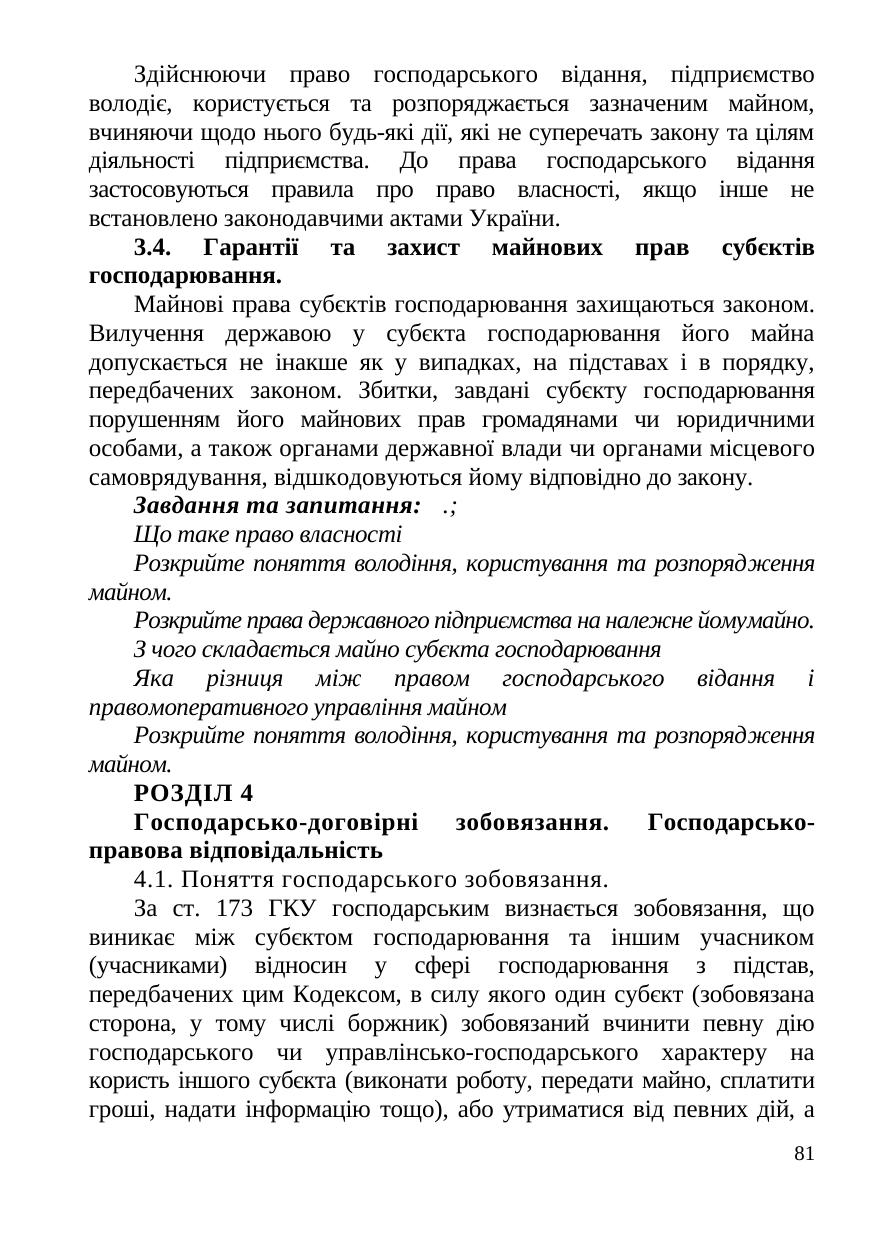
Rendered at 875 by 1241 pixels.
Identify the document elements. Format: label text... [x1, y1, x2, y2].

text Яка різниця між правом господарського відання і правомоперативного управління майном [89, 663, 815, 720]
text Завдання та запитання: .; [89, 490, 815, 519]
text Здійснюючи право господарського відання, підприємство володіє, користується та розпоряджається зазначеним майном, вчиняючи щодо нього будь-які дії, які не суперечать закону та цілям діяльності підприємства. До права господарського відання застосовуються правила про право власності, якщо інше не встановлено законодавчими актами України. [89, 59, 815, 232]
text РОЗДІЛ 4 [89, 778, 815, 807]
text Розкрийте поняття володіння, користування та розпорядження майном. [89, 720, 815, 778]
text Розкрийте поняття володіння, користування та розпорядження майном. [89, 548, 815, 605]
text Розкрийте права державного підприємства на належне йомумайно. [89, 605, 815, 634]
text З чого складається майно субєкта господарювання [89, 634, 815, 663]
text Господарсько-договірні зобовязання. Господарсько-правова відповідальність [89, 807, 815, 864]
text Майнові права субєктів господарювання захищаються законом. Вилучення державою у субєкта господарювання його майна допускається не інакше як у випадках, на підставах і в порядку, передбачених законом. Збитки, завдані субєкту господарювання порушенням його майнових прав громадянами чи юридичними особами, а також органами державної влади чи органами місцевого самоврядування, відшкодовуються йому відповідно до закону. [89, 289, 815, 490]
text 4.1. Поняття господарського зобовязання. [89, 864, 815, 893]
text 3.4. Гарантії та захист майнових прав субєктів господарювання. [89, 232, 815, 289]
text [89, 893, 815, 1123]
text Що таке право власності [89, 519, 815, 548]
